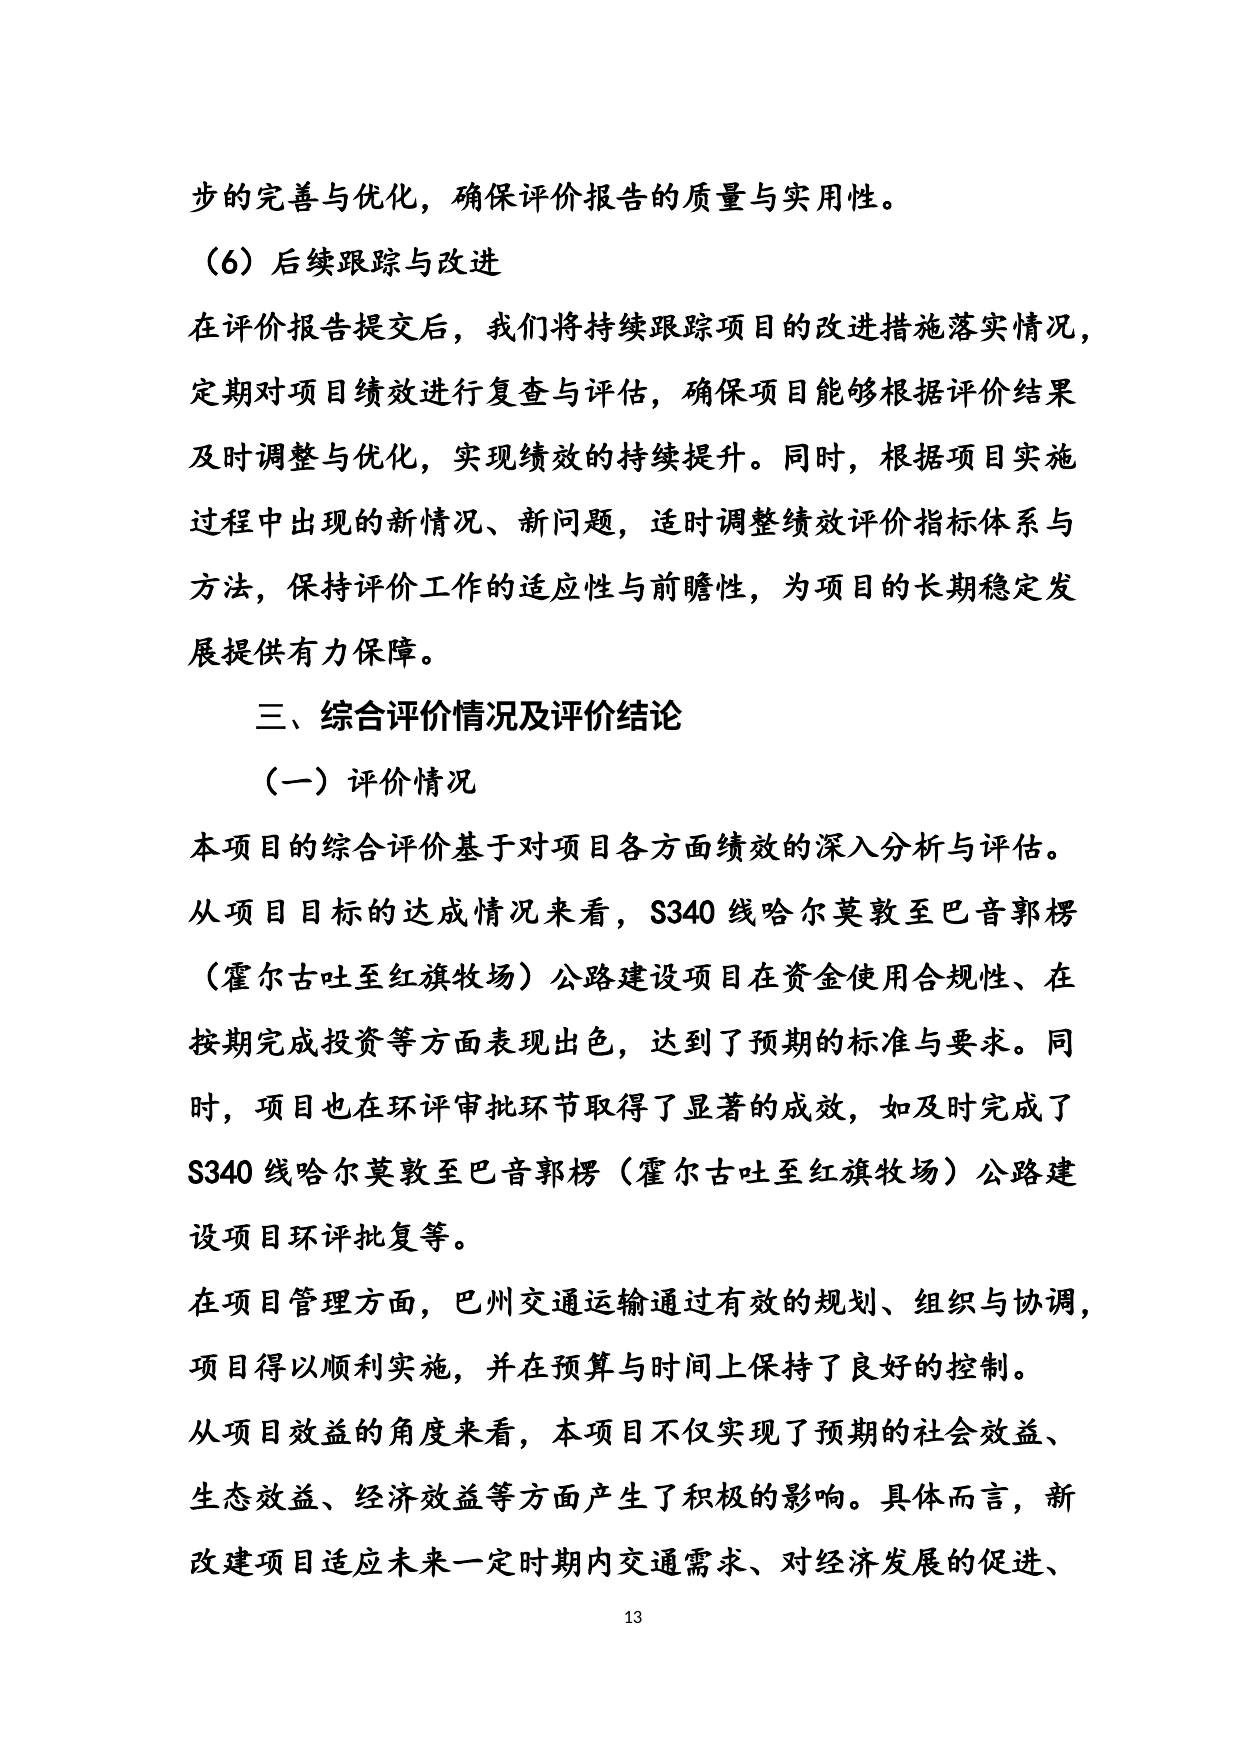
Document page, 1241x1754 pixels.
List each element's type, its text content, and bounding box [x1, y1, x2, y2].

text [187, 747, 1078, 1592]
text 三、综合评价情况及评价结论 [187, 682, 1078, 747]
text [187, 162, 1078, 682]
